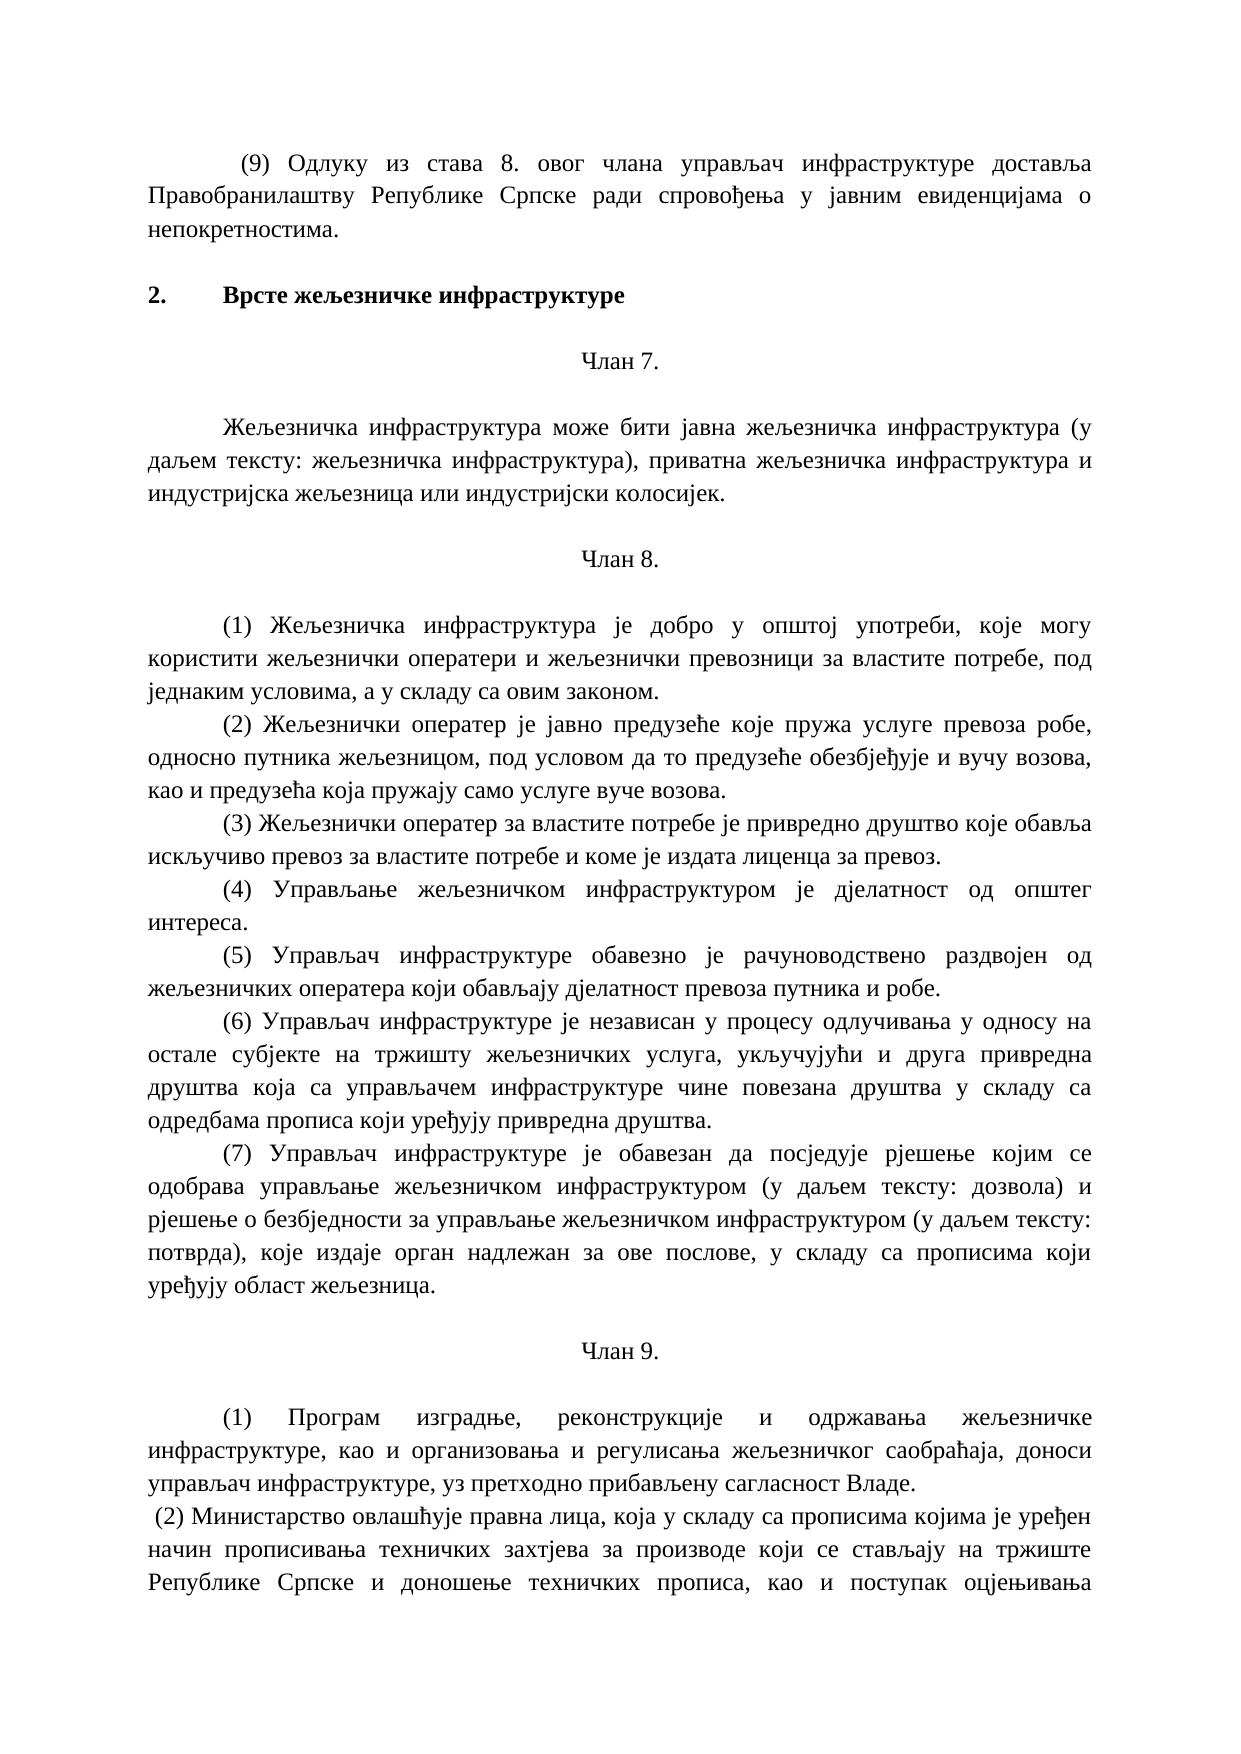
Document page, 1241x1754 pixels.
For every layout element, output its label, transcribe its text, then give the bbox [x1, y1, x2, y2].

text Члан 8. [148, 544, 1093, 573]
text (9) Одлуку из става 8. овог члана управљач инфраструктуре доставља Правобранилаштву Републике Српске ради спровођења у јавним евиденцијама о непокретностима. [148, 148, 1093, 242]
text (3) Жељезнички оператер за властите потребе је привредно друштво које обавља искључиво превоз за властите потребе и коме је издата лиценца за превоз. [148, 808, 1093, 870]
list Врсте жељезничке инфраструктуре [148, 280, 1093, 308]
text (4) Управљање жељезничком инфраструктуром је дјелатност од општег интереса. [148, 874, 1093, 936]
text (7) Управљач инфраструктуре је обавезан да посједује рјешење којим се одобрава управљање жељезничком инфраструктуром (у даљем тексту: дозвола) и рјешење о безбједности за управљање жељезничком инфраструктуром (у даљем тексту: потврда), које издаје орган надлежан за ове послове, у складу са прописима који уређују област жељезница. [148, 1138, 1093, 1299]
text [148, 1501, 1093, 1596]
text (2) Жељезнички оператер је јавно предузеће које пружа услуге превоза робе, односно путника жељезницом, под условом да то предузеће обезбјеђује и вучу возова, као и предузећа која пружају само услуге вуче возова. [148, 709, 1093, 804]
text Члан 9. [148, 1336, 1093, 1365]
text Жељезничка инфраструктура може бити јавна жељезничка инфраструктура (у даљем тексту: жељезничка инфраструктура), приватна жељезничка инфраструктура и индустријска жељезница или индустријски колосијек. [148, 412, 1093, 507]
text (1) Програм изградње, реконструкције и одржавања жељезничке инфраструктуре, као и организовања и регулисања жељезничког саобраћаја, доноси управљач инфраструктуре, уз претходно прибављену сагласност Владе. [148, 1402, 1093, 1497]
text (1) Жељезничка инфраструктура је добро у општој употреби, које могу користити жељезнички оператери и жељезнички превозници за властите потребе, под једнаким условима, а у складу са овим законом. [148, 610, 1093, 705]
text (5) Управљач инфраструктуре обавезно је рачуноводствено раздвојен од жељезничких оператера који обављају дјелатност превоза путника и робе. [148, 940, 1093, 1002]
text (6) Управљач инфраструктуре је независан у процесу одлучивања у односу на остале субјекте на тржишту жељезничких услуга, укључујући и друга привредна друштва која са управљачем инфраструктуре чине повезана друштва у складу са одредбама прописа који уређују привредна друштва. [148, 1006, 1093, 1134]
text Члан 7. [148, 346, 1093, 374]
